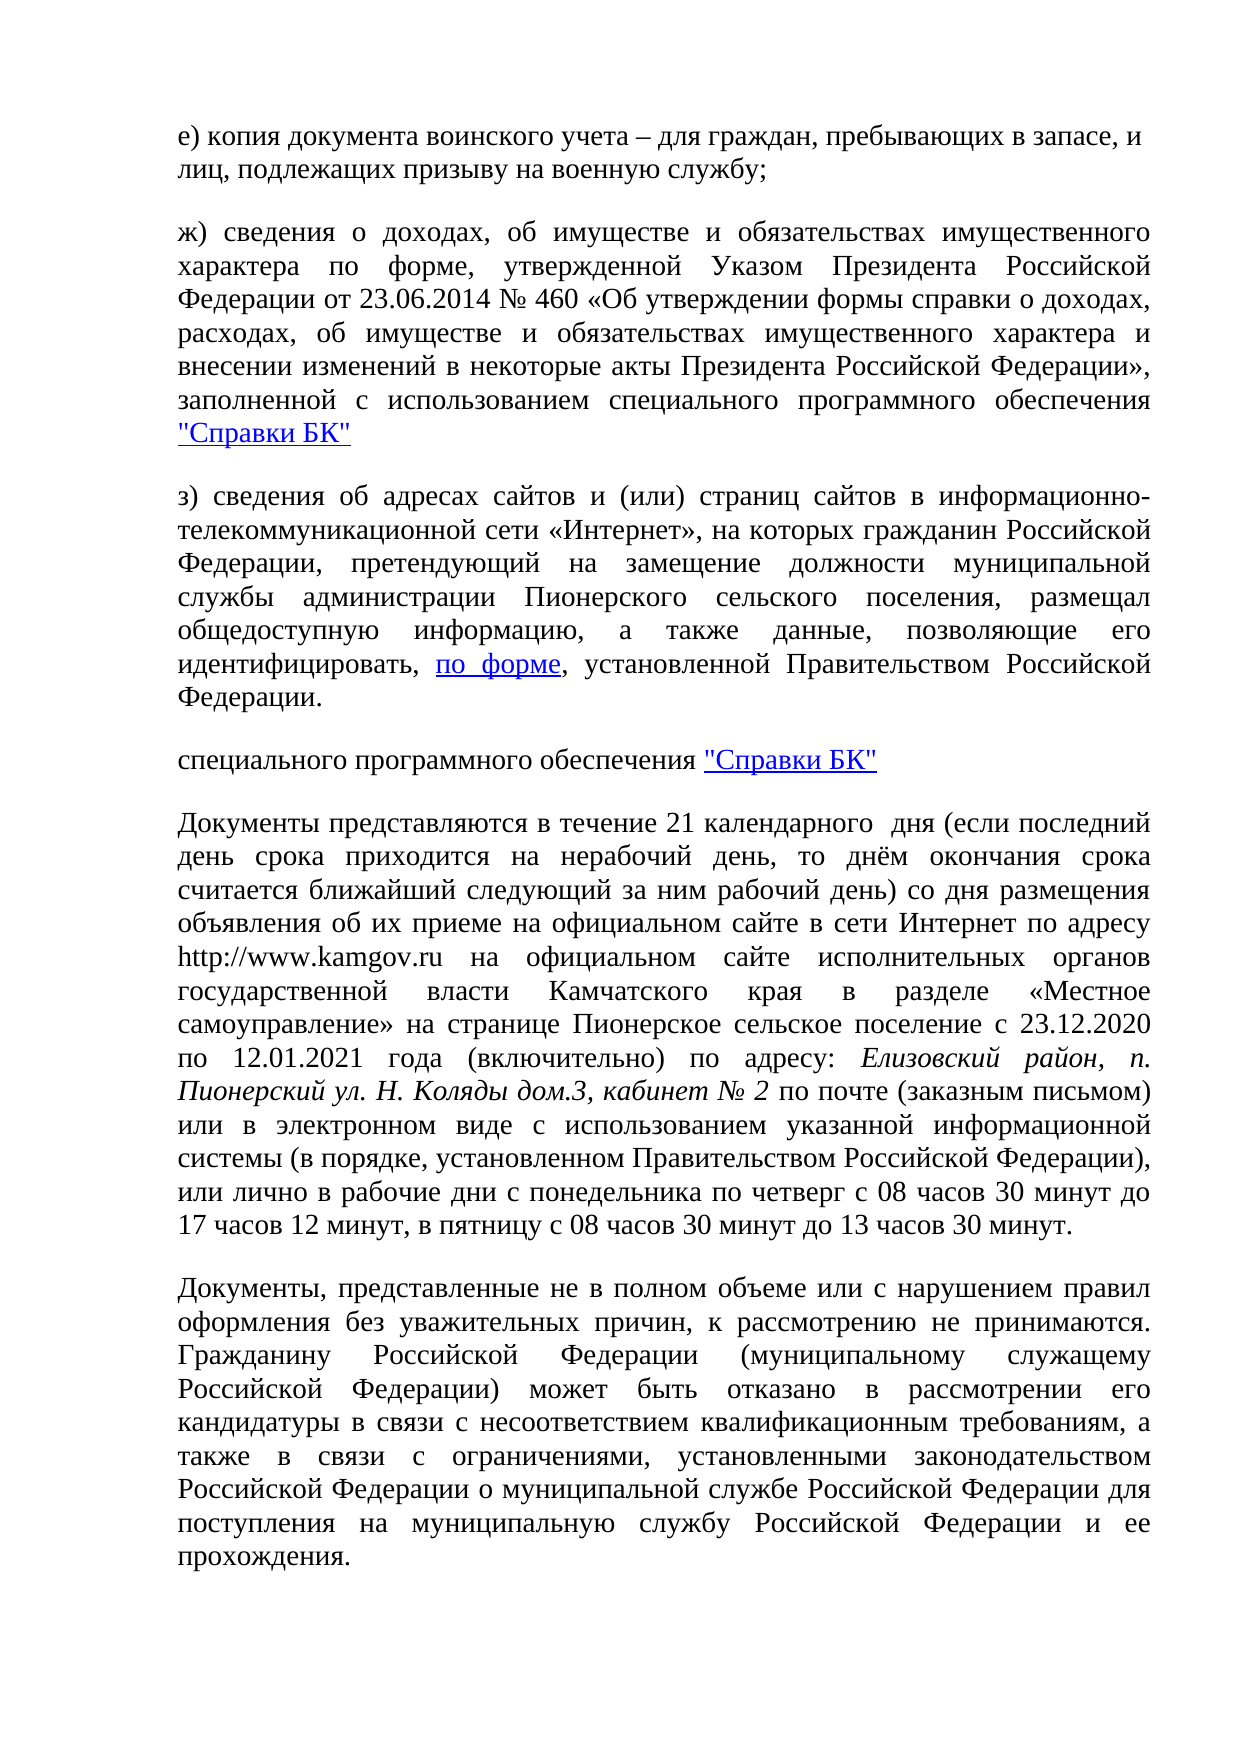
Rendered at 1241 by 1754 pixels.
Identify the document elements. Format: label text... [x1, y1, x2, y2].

text специального программного обеспечения "Справки БК" [177, 742, 1152, 776]
text Документы представляются в течение 21 календарного дня (если последний день срока приходится на нерабочий день, то днём окончания срока считается ближайший следующий за ним рабочий день) со дня размещения объявления об их приеме на официальном сайте в сети Интернет по адресу http://www.kamgov.ru на официальном сайте исполнительных органов государственной власти Камчатского края в разделе «Местное самоуправление» на странице Пионерское сельское поселение с 23.12.2020 по 12.01.2021 года (включительно) по адресу: Елизовский район, п. Пионерский ул. Н. Коляды дом.3, кабинет № 2 по почте (заказным письмом) или в электронном виде с использованием указанной информационной системы (в порядке, установленном Правительством Российской Федерации), или лично в рабочие дни с понедельника по четверг с 08 часов 30 минут до 17 часов 12 минут, в пятницу с 08 часов 30 минут до 13 часов 30 минут. [177, 805, 1152, 1241]
text ж) сведения о доходах, об имуществе и обязательствах имущественного характера по форме, утвержденной Указом Президента Российской Федерации от 23.06.2014 № 460 «Об утверждении формы справки о доходах, расходах, об имуществе и обязательствах имущественного характера и внесении изменений в некоторые акты Президента Российской Федерации», заполненной с использованием специального программного обеспечения "Справки БК" [177, 214, 1152, 449]
text Документы, представленные не в полном объеме или с нарушением правил оформления без уважительных причин, к рассмотрению не принимаются. Гражданину Российской Федерации (муниципальному служащему Российской Федерации) может быть отказано в рассмотрении его кандидатуры в связи с несоответствием квалификационным требованиям, а также в связи с ограничениями, установленными законодательством Российской Федерации о муниципальной службе Российской Федерации для поступления на муниципальную службу Российской Федерации и ее прохождения. [177, 1270, 1152, 1572]
text з) сведения об адресах сайтов и (или) страниц сайтов в информационно-телекоммуникационной сети «Интернет», на которых гражданин Российской Федерации, претендующий на замещение должности муниципальной службы администрации Пионерского сельского поселения, размещал общедоступную информацию, а также данные, позволяющие его идентифицировать, по форме, установленной Правительством Российской Федерации. [177, 478, 1152, 713]
text е) копия документа воинского учета – для граждан, пребывающих в запасе, и лиц, подлежащих призыву на военную службу; [177, 118, 1152, 185]
